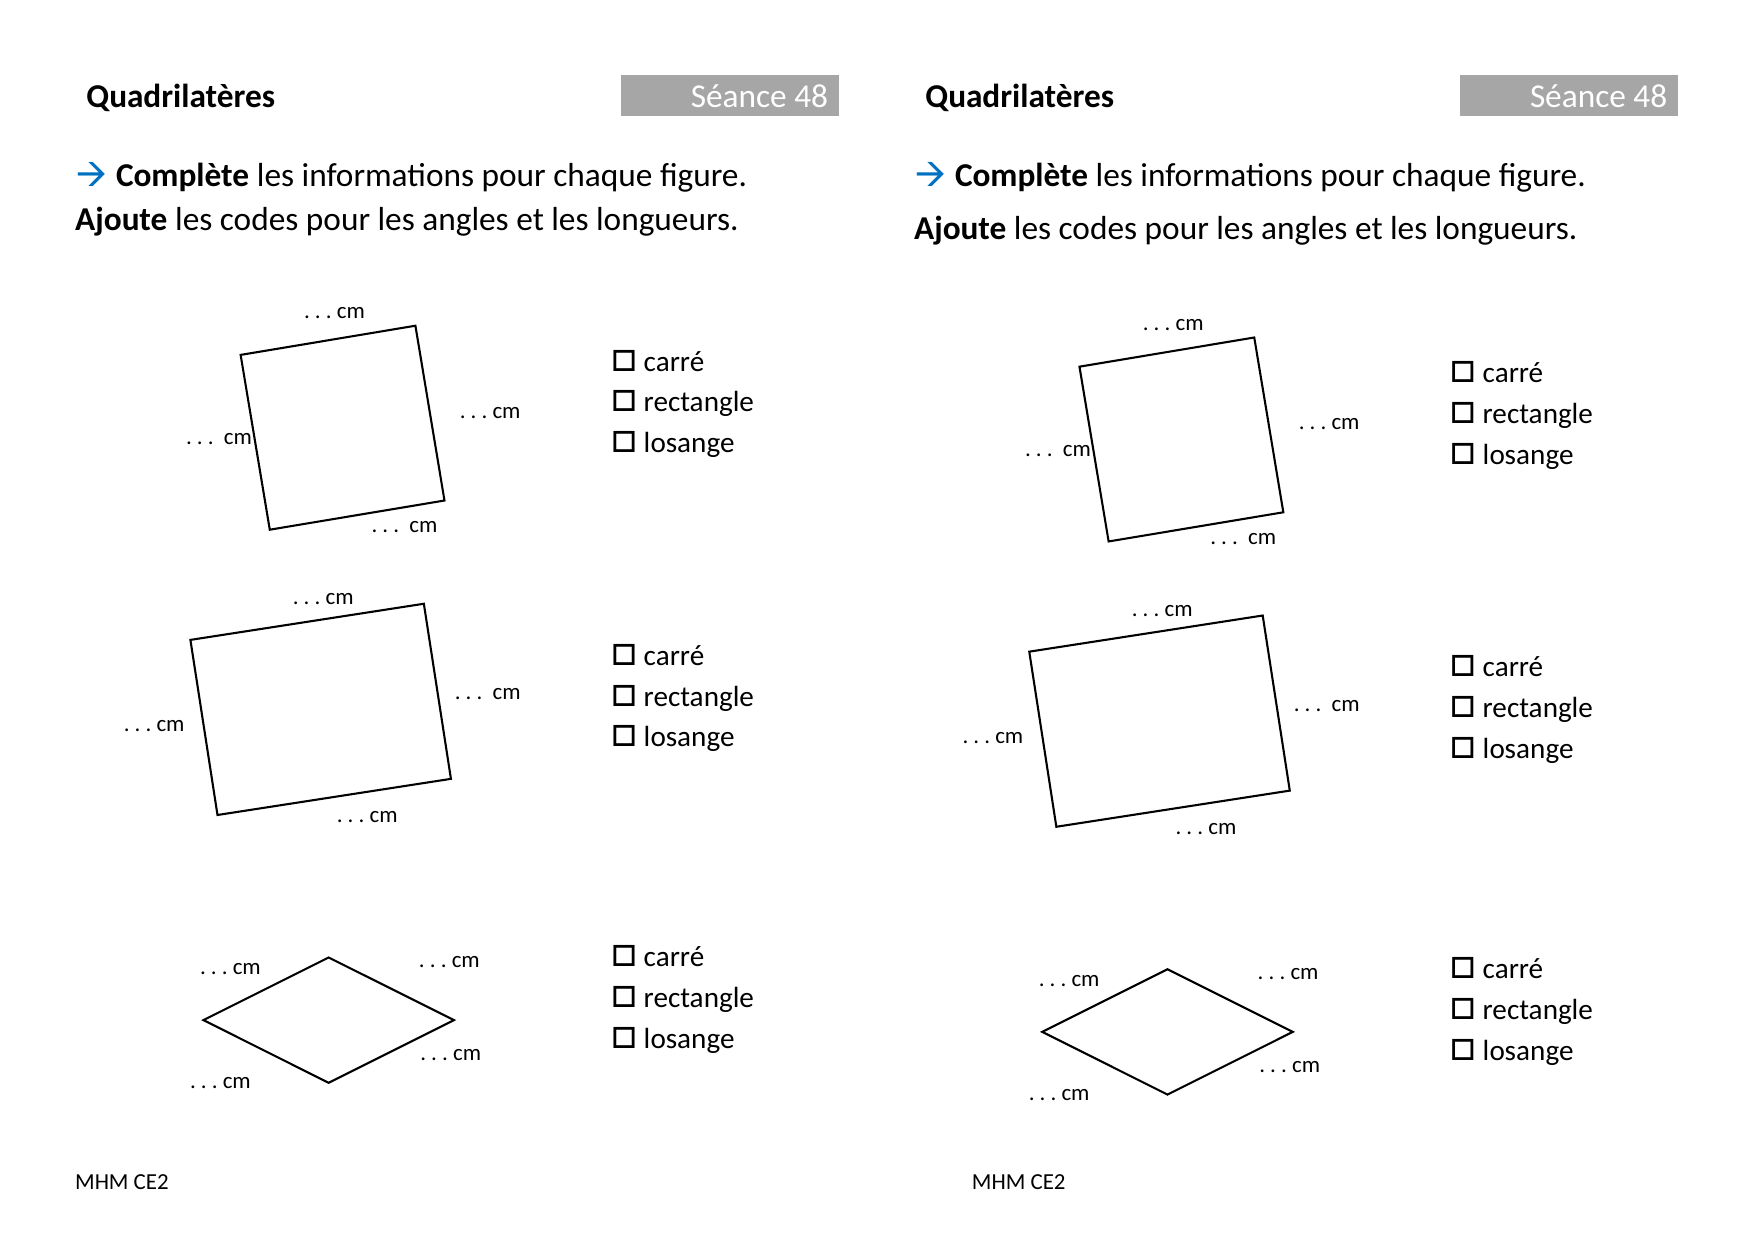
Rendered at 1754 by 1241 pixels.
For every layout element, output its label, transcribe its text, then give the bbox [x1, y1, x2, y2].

table_cell [75, 548, 599, 847]
table_header [75, 259, 599, 548]
table_cell Quadrilatères [914, 75, 1460, 116]
table_header carré rectangle losange [600, 259, 839, 548]
table_cell carré rectangle losange [1438, 560, 1678, 859]
table_header Séance 48 [621, 75, 839, 116]
table_cell carré rectangle losange [600, 548, 839, 847]
text Complète les informations pour chaque figure. Ajoute les codes pour les angles et les longueurs. [75, 154, 840, 239]
table_cell [75, 847, 599, 1151]
table_cell carré rectangle losange [1438, 859, 1678, 1163]
table_cell [914, 859, 1438, 1163]
text Complète les informations pour chaque figure. Ajoute les codes pour les angles et les longueurs. [914, 154, 1679, 250]
table_header [914, 271, 1438, 560]
table_cell [914, 560, 1438, 859]
table_cell Séance 48 [1460, 75, 1678, 116]
table_header carré rectangle losange [1438, 271, 1678, 560]
table_cell carré rectangle losange [600, 847, 839, 1151]
table_header Quadrilatères [75, 75, 621, 116]
